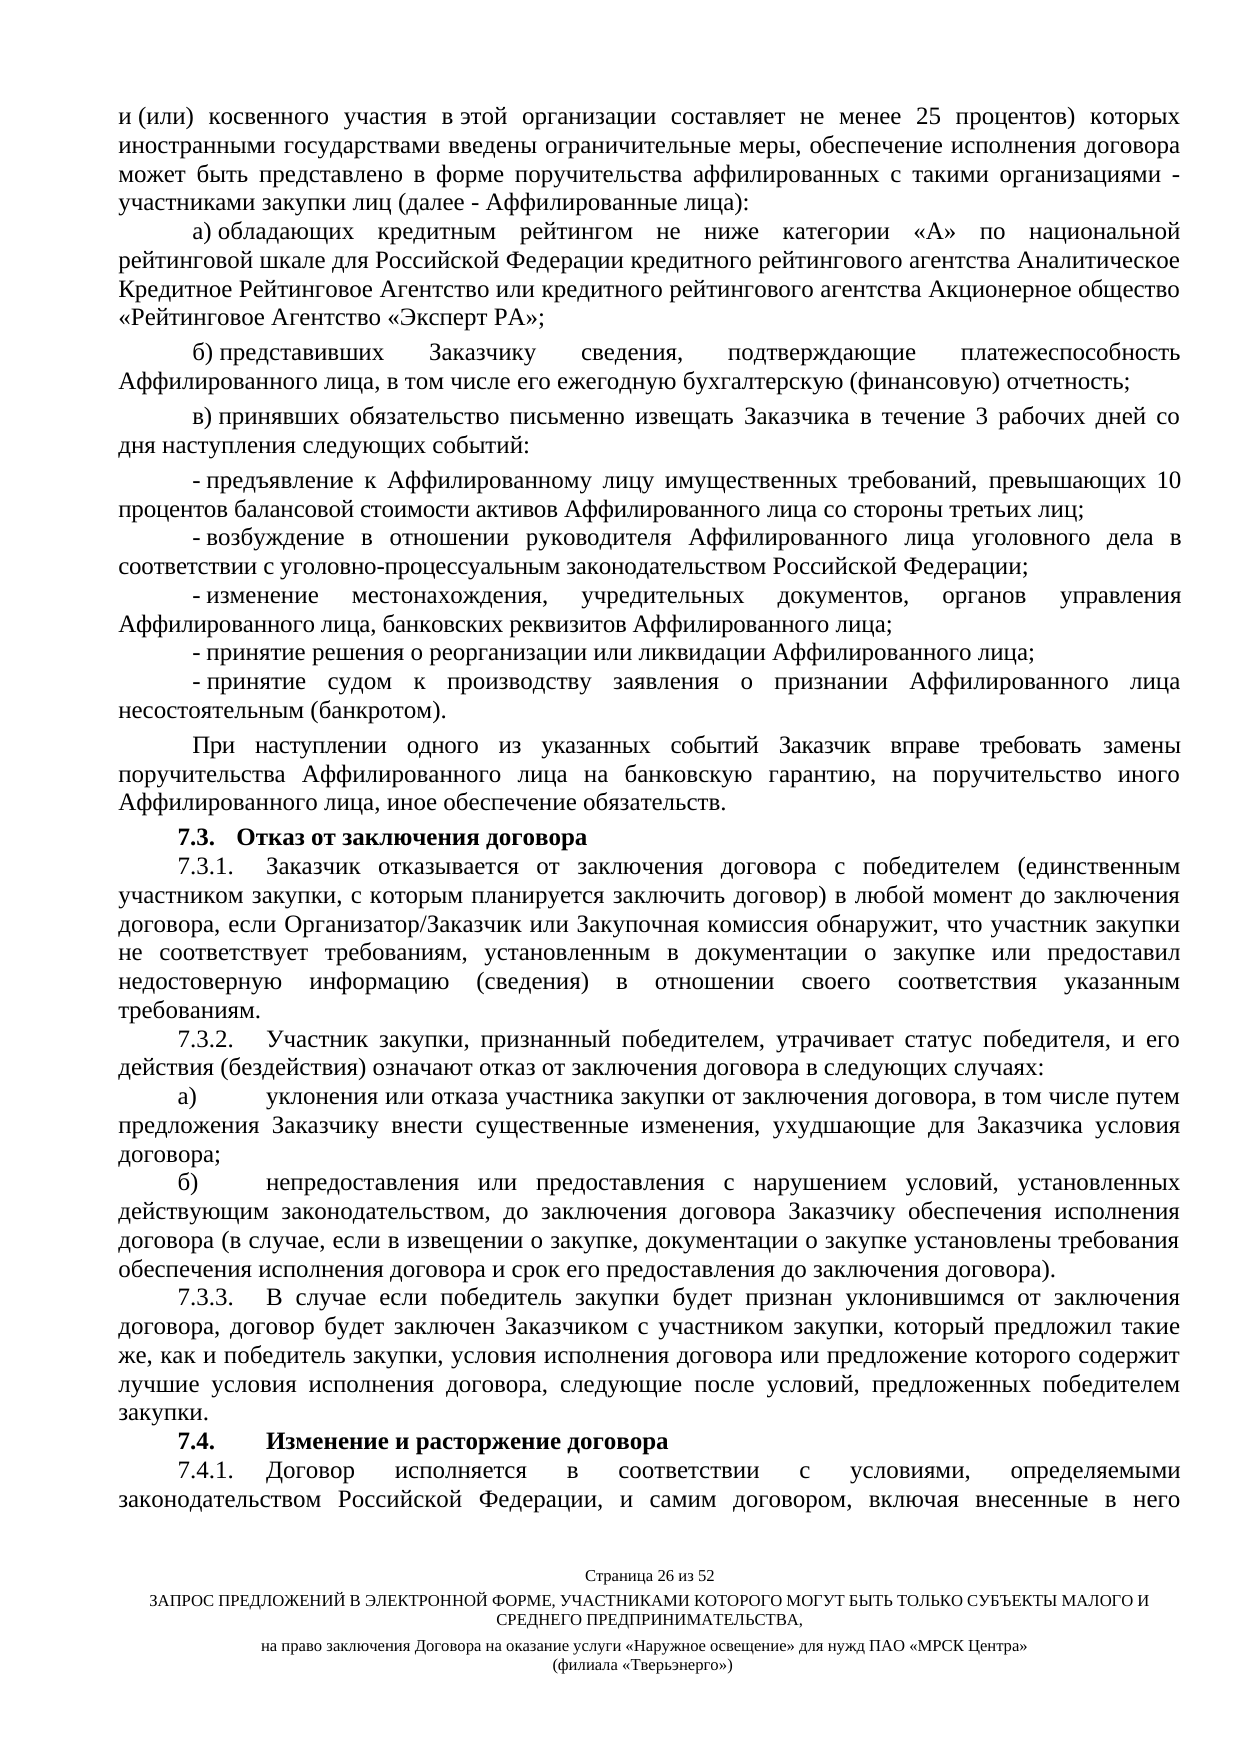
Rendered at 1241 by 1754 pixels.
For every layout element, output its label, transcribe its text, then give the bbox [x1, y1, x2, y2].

subtitle Изменение и расторжение договора [118, 1426, 1181, 1455]
text б) представивших Заказчику сведения, подтверждающие платежеспособность Аффилированного лица, в том числе его ежегодную бухгалтерскую (финансовую) отчетность; [118, 337, 1181, 395]
subtitle Отказ от заключения договора [118, 822, 1181, 851]
list возбуждение в отношении руководителя Аффилированного лица уголовного дела в соответствии с уголовно-процессуальным законодательством Российской Федерации; [118, 522, 1181, 580]
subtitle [118, 1455, 1181, 1512]
list Заказчик отказывается от заключения договора с победителем (единственным участником закупки, с которым планируется заключить договор) в любой момент до заключения договора, если Организатор/Заказчик или Закупочная комиссия обнаружит, что участник закупки не соответствует требованиям, установленным в документации о закупке или предоставил недостоверную информацию (сведения) в отношении своего соответствия указанным требованиям. [118, 851, 1181, 1024]
list Участник закупки, признанный победителем, утрачивает статус победителя, и его действия (бездействия) означают отказ от заключения договора в следующих случаях: [118, 1024, 1181, 1081]
list В случае если победитель закупки будет признан уклонившимся от заключения договора, договор будет заключен Заказчиком с участником закупки, который предложил такие же, как и победитель закупки, условия исполнения договора или предложение которого содержит лучшие условия исполнения договора, следующие после условий, предложенных победителем закупки. [118, 1282, 1181, 1426]
text При наступлении одного из указанных событий Заказчик вправе требовать замены поручительства Аффилированного лица на банковскую гарантию, на поручительство иного Аффилированного лица, иное обеспечение обязательств. [118, 730, 1181, 816]
text в) принявших обязательство письменно извещать Заказчика в течение 3 рабочих дней со дня наступления следующих событий: [118, 401, 1181, 459]
list предъявление к Аффилированному лицу имущественных требований, превышающих 10 процентов балансовой стоимости активов Аффилированного лица со стороны третьих лиц; [118, 465, 1181, 522]
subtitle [118, 101, 1181, 216]
list принятие решения о реорганизации или ликвидации Аффилированного лица; [118, 637, 1181, 666]
list непредоставления или предоставления с нарушением условий, установленных действующим законодательством, до заключения договора Заказчику обеспечения исполнения договора (в случае, если в извещении о закупке, документации о закупке установлены требования обеспечения исполнения договора и срок его предоставления до заключения договора). [118, 1167, 1181, 1282]
text а) обладающих кредитным рейтингом не ниже категории «А» по национальной рейтинговой шкале для Российской Федерации кредитного рейтингового агентства Аналитическое Кредитное Рейтинговое Агентство или кредитного рейтингового агентства Акционерное общество «Рейтинговое Агентство «Эксперт РА»; [118, 216, 1181, 331]
list уклонения или отказа участника закупки от заключения договора, в том числе путем предложения Заказчику внести существенные изменения, ухудшающие для Заказчика условия договора; [118, 1081, 1181, 1167]
text - принятие судом к производству заявления о признании Аффилированного лица несостоятельным (банкротом). [118, 666, 1181, 724]
list изменение местонахождения, учредительных документов, органов управления Аффилированного лица, банковских реквизитов Аффилированного лица; [118, 580, 1181, 637]
